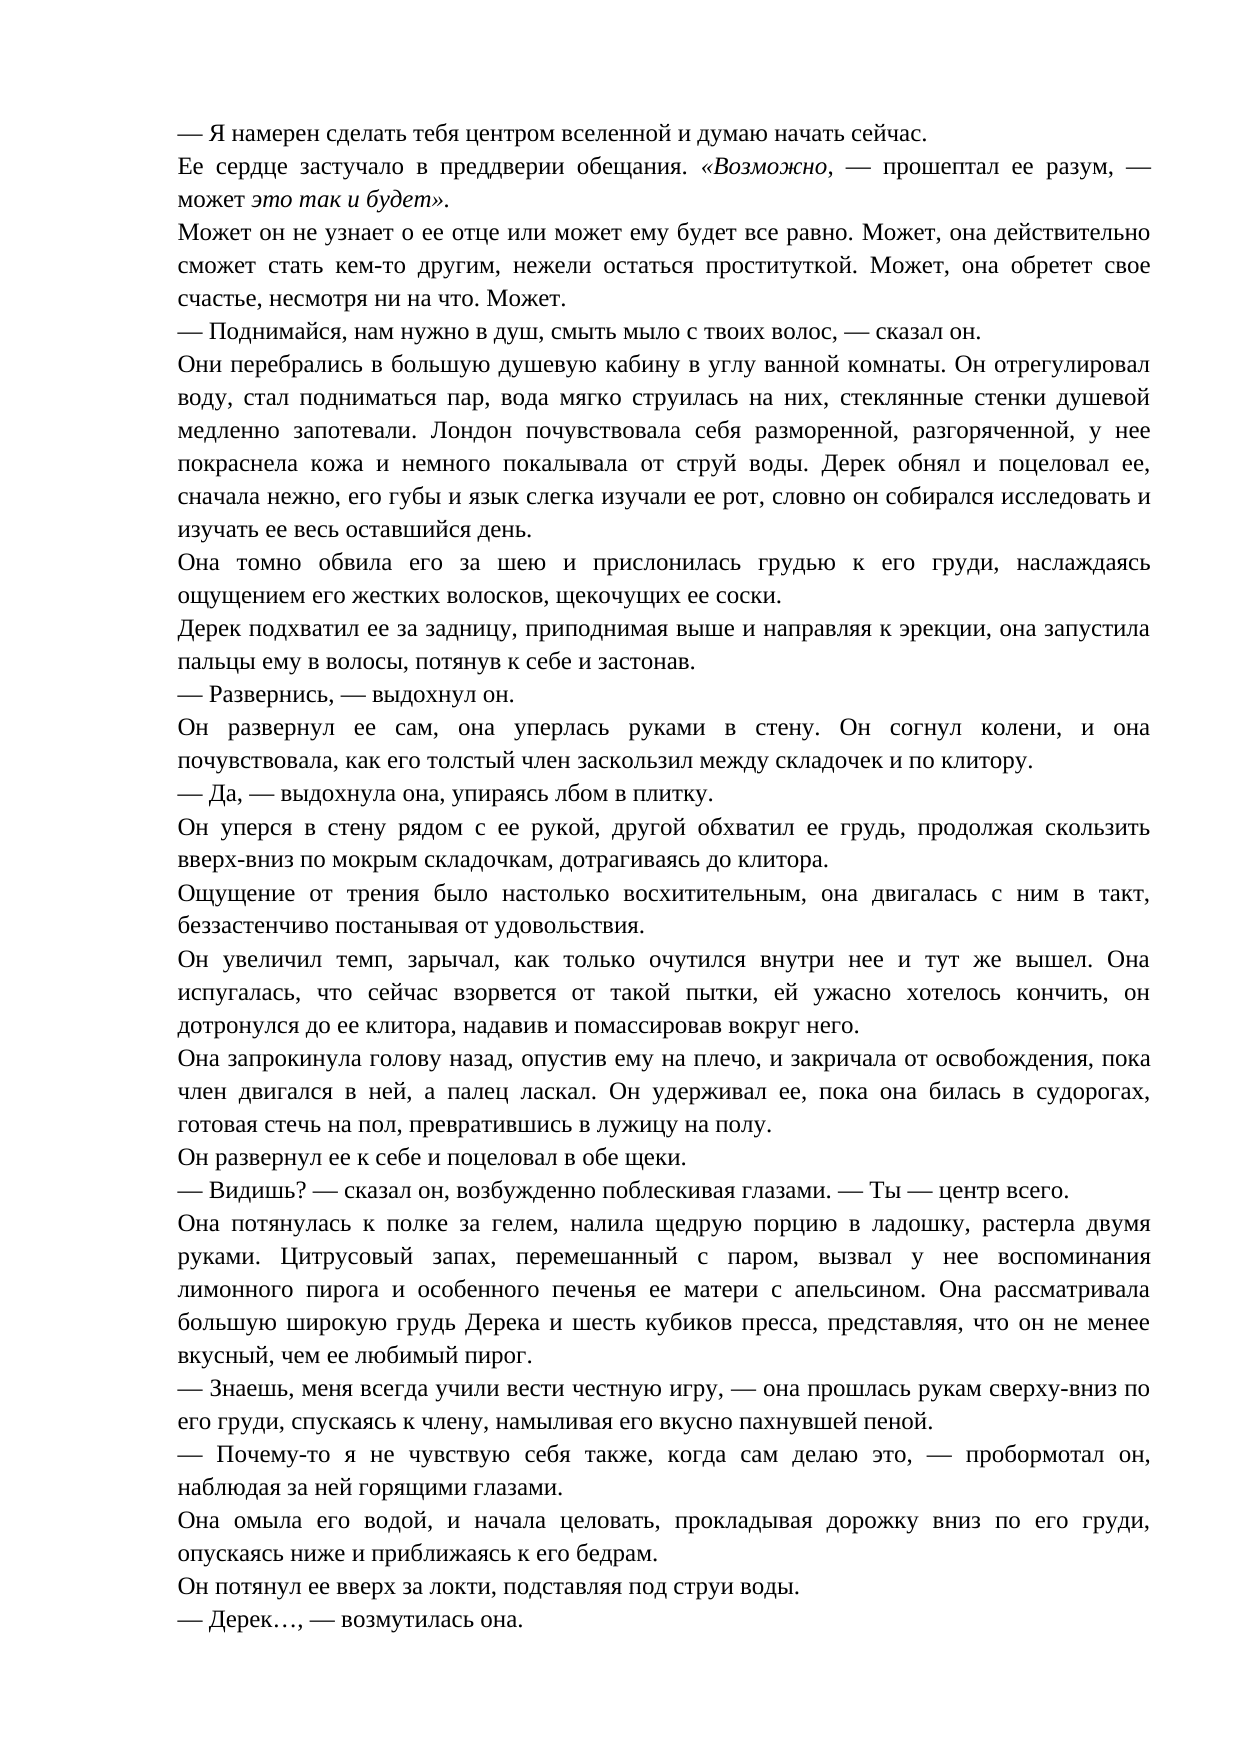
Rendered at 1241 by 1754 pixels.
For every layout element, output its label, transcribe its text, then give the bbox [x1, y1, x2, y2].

text Он потянул ее вверх за локти, подставляя под струи воды. [177, 1571, 1152, 1600]
text — Поднимайся, нам нужно в душ, смыть мыло с твоих волос, — сказал он. [177, 316, 1152, 345]
text — Почему-то я не чувствую себя также, когда сам делаю это, — пробормотал он, наблюдая за ней горящими глазами. [177, 1439, 1152, 1501]
text Она запрокинула голову назад, опустив ему на плечо, и закричала от освобождения, пока член двигался в ней, а палец ласкал. Он удерживал ее, пока она билась в судорогах, готовая стечь на пол, превратившись в лужицу на полу. [177, 1043, 1152, 1137]
text Она томно обвила его за шею и прислонилась грудью к его груди, наслаждаясь ощущением его жестких волосков, щекочущих ее соски. [177, 547, 1152, 609]
text Он развернул ее к себе и поцеловал в обе щеки. [177, 1142, 1152, 1171]
text Может он не узнает о ее отце или может ему будет все равно. Может, она действительно сможет стать кем-то другим, нежели остаться проституткой. Может, она обретет свое счастье, несмотря ни на что. Может. [177, 217, 1152, 312]
text Ощущение от трения было настолько восхитительным, она двигалась с ним в такт, беззастенчиво постанывая от удовольствия. [177, 878, 1152, 939]
text Ее сердце застучало в преддверии обещания. «Возможно, — прошептал ее разум, — может это так и будет». [177, 151, 1152, 213]
text — Видишь? — сказал он, возбужденно поблескивая глазами. — Ты — центр всего. [177, 1175, 1152, 1203]
text Она потянулась к полке за гелем, налила щедрую порцию в ладошку, растерла двумя руками. Цитрусовый запах, перемешанный с паром, вызвал у нее воспоминания лимонного пирога и особенного печенья ее матери с апельсином. Она рассматривала большую широкую грудь Дерека и шесть кубиков пресса, представляя, что он не менее вкусный, чем ее любимый пирог. [177, 1208, 1152, 1369]
text — Я намерен сделать тебя центром вселенной и думаю начать сейчас. [177, 118, 1152, 147]
text Дерек подхватил ее за задницу, приподнимая выше и направляя к эрекции, она запустила пальцы ему в волосы, потянув к себе и застонав. [177, 613, 1152, 675]
text Он развернул ее сам, она уперлась руками в стену. Он согнул колени, и она почувствовала, как его толстый член заскользил между складочек и по клитору. [177, 712, 1152, 774]
text Он увеличил темп, зарычал, как только очутился внутри нее и тут же вышел. Она испугалась, что сейчас взорвется от такой пытки, ей ужасно хотелось кончить, он дотронулся до ее клитора, надавив и помассировав вокруг него. [177, 944, 1152, 1038]
text — Да, — выдохнула она, упираясь лбом в плитку. [177, 778, 1152, 807]
text Они перебрались в большую душевую кабину в углу ванной комнаты. Он отрегулировал воду, стал подниматься пар, вода мягко струилась на них, стеклянные стенки душевой медленно запотевали. Лондон почувствовала себя разморенной, разгоряченной, у нее покраснела кожа и немного покалывала от струй воды. Дерек обнял и поцеловал ее, сначала нежно, его губы и язык слегка изучали ее рот, словно он собирался исследовать и изучать ее весь оставшийся день. [177, 349, 1152, 543]
text Он уперся в стену рядом с ее рукой, другой обхватил ее грудь, продолжая скользить вверх-вниз по мокрым складочкам, дотрагиваясь до клитора. [177, 812, 1152, 873]
text — Дерек…, — возмутилась она. [177, 1604, 1152, 1633]
text — Развернись, — выдохнул он. [177, 679, 1152, 708]
text — Знаешь, меня всегда учили вести честную игру, — она прошлась рукам сверху-вниз по его груди, спускаясь к члену, намыливая его вкусно пахнувшей пеной. [177, 1373, 1152, 1435]
text Она омыла его водой, и начала целовать, прокладывая дорожку вниз по его груди, опускаясь ниже и приближаясь к его бедрам. [177, 1505, 1152, 1567]
